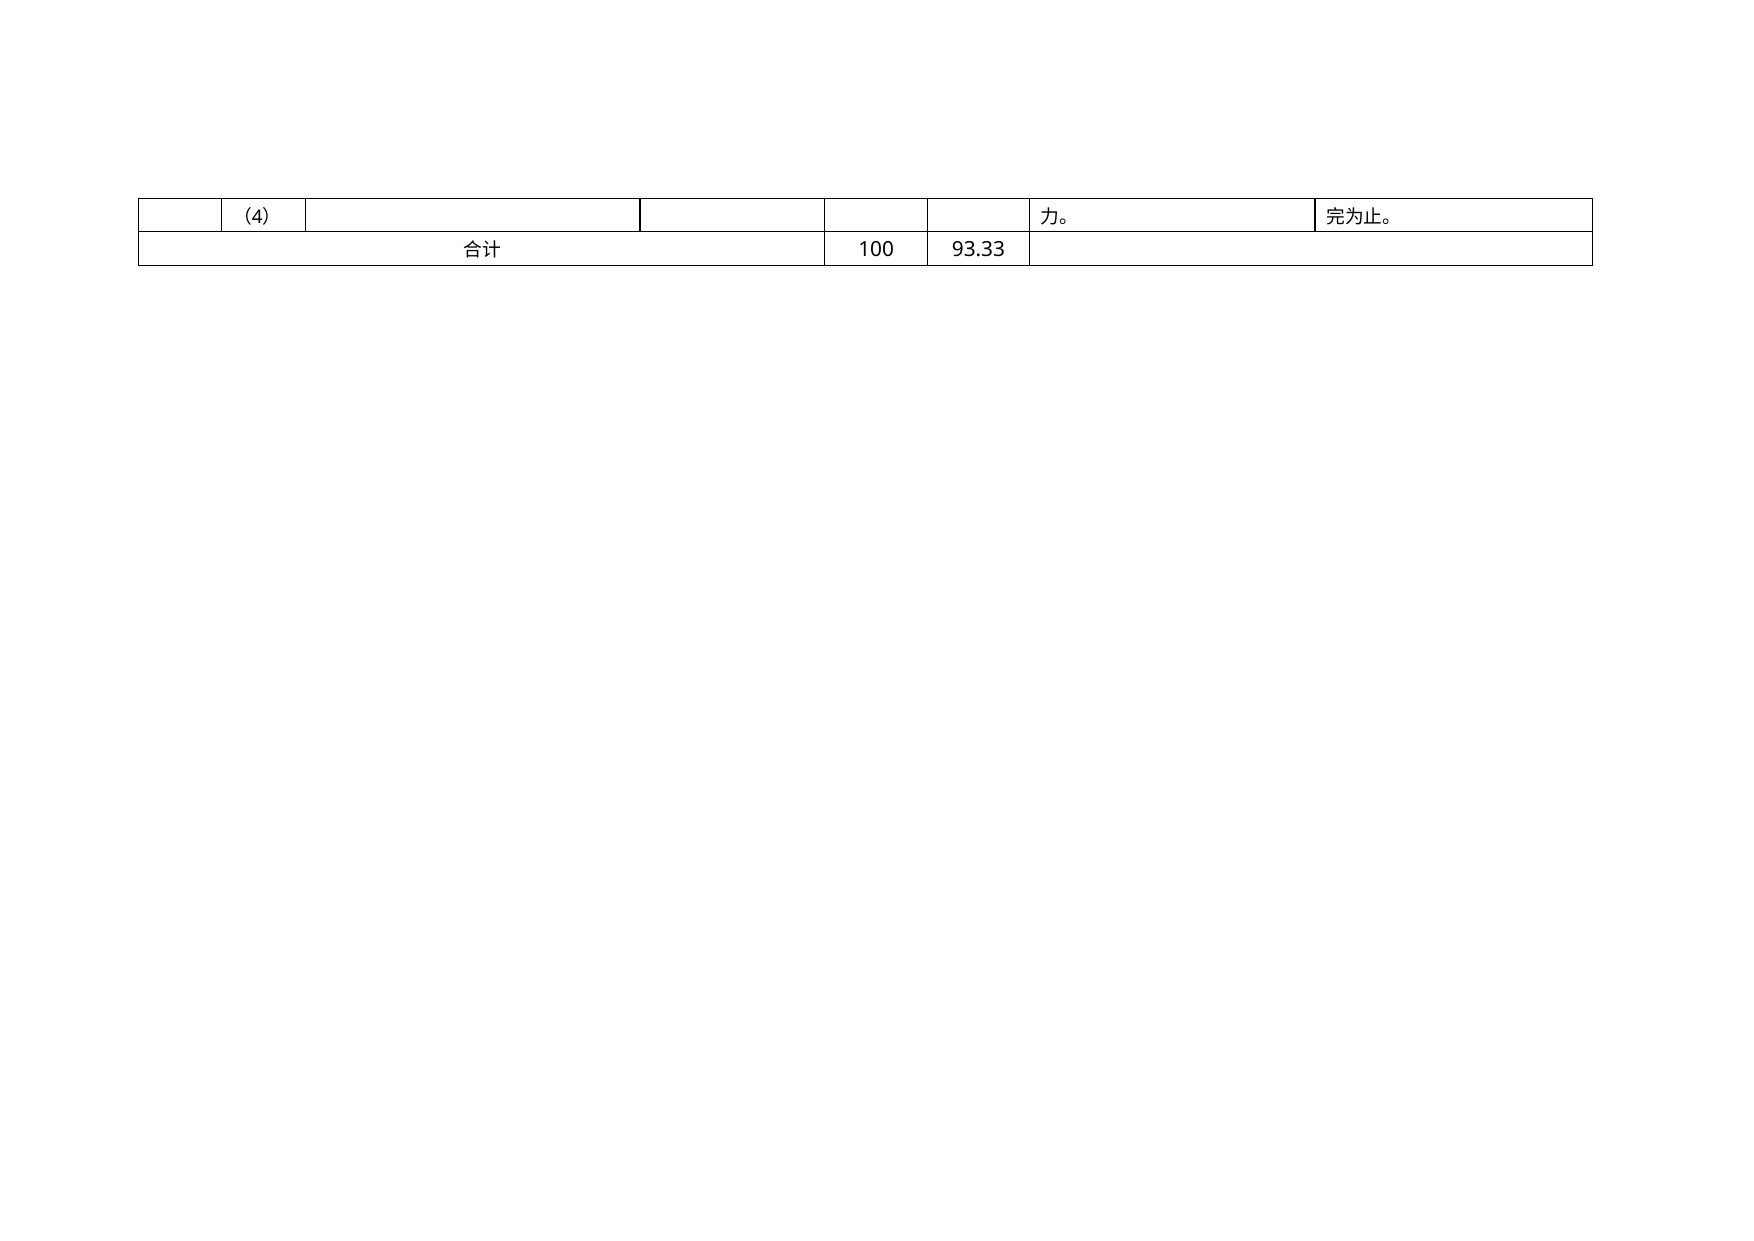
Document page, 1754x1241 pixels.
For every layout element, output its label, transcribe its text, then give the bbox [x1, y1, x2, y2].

table_cell 29.7% [641, 199, 824, 231]
table_cell 4 [825, 199, 927, 231]
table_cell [1030, 199, 1314, 231]
table_cell —— [306, 199, 639, 231]
table_cell 100 [825, 232, 927, 265]
table_cell 93.33 [928, 232, 1029, 265]
table_cell 部门预决算差异率（4） [222, 199, 305, 231]
table_cell 3.44 [928, 199, 1029, 231]
table_cell [1030, 232, 1592, 265]
table_cell 合计 [139, 232, 824, 265]
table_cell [1316, 199, 1592, 231]
